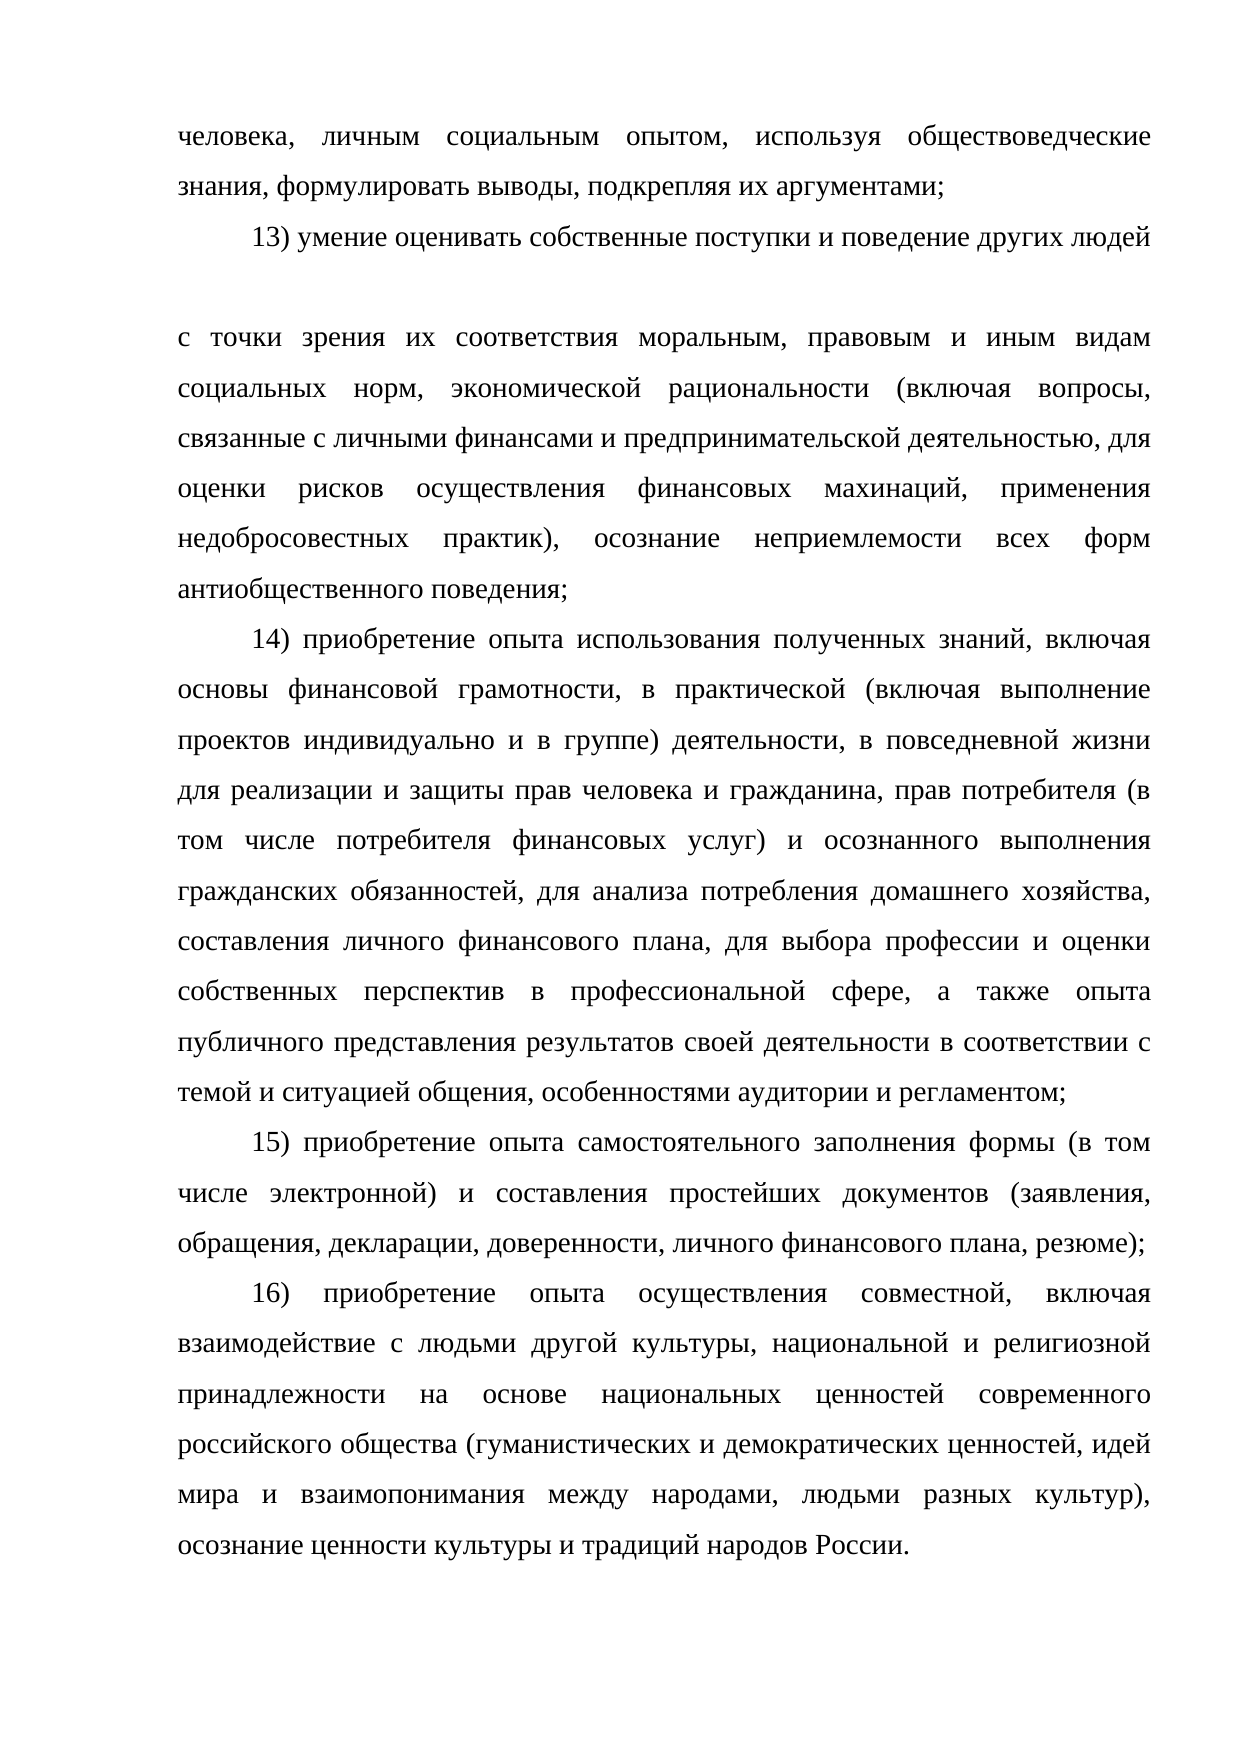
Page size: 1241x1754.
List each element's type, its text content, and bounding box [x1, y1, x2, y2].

text 15) приобретение опыта самостоятельного заполнения формы (в том числе электронной) и составления простейших документов (заявления, обращения, декларации, доверенности, личного финансового плана, резюме); [177, 1124, 1152, 1258]
text 16) приобретение опыта осуществления совместной, включая взаимодействие с людьми другой культуры, национальной и религиозной принадлежности на основе национальных ценностей современного российского общества (гуманистических и демократических ценностей, идей мира и взаимопонимания между народами, людьми разных культур), осознание ценности культуры и традиций народов России. [177, 1275, 1152, 1560]
text 14) приобретение опыта использования полученных знаний, включая основы финансовой грамотности, в практической (включая выполнение проектов индивидуально и в группе) деятельности, в повседневной жизни для реализации и защиты прав человека и гражданина, прав потребителя (в том числе потребителя финансовых услуг) и осознанного выполнения гражданских обязанностей, для анализа потребления домашнего хозяйства, составления личного финансового плана, для выбора профессии и оценки собственных перспектив в профессиональной сфере, а также опыта публичного представления результатов своей деятельности в соответствии с темой и ситуацией общения, особенностями аудитории и регламентом; [177, 621, 1152, 1108]
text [177, 118, 1152, 202]
text 13) умение оценивать собственные поступки и поведение других людей с точки зрения их соответствия моральным, правовым и иным видам социальных норм, экономической рациональности (включая вопросы, связанные с личными финансами и предпринимательской деятельностью, для оценки рисков осуществления финансовых махинаций, применения недобросовестных практик), осознание неприемлемости всех форм антиобщественного поведения; [177, 219, 1152, 604]
